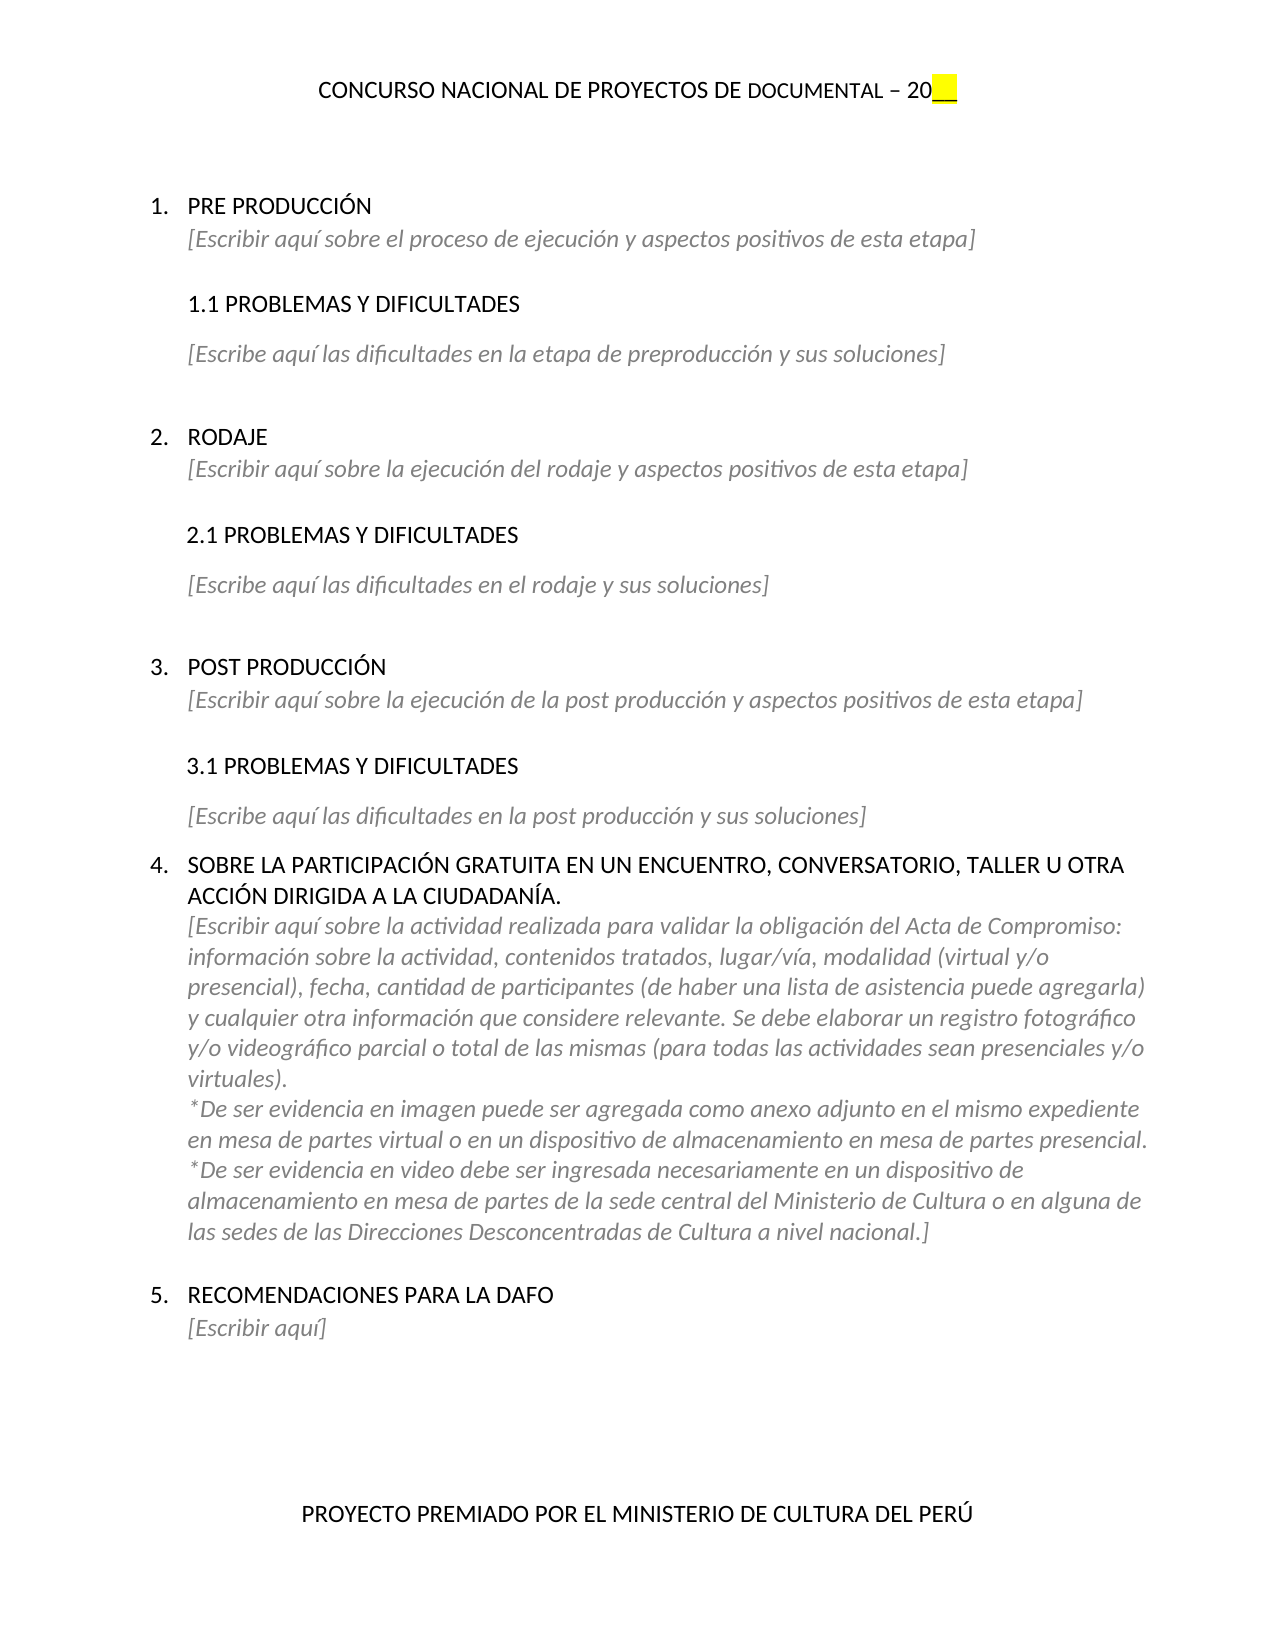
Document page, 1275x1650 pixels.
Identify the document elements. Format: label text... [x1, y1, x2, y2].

text [Escribir aquí sobre el proceso de ejecución y aspectos positivos de esta etapa] [187, 223, 1162, 253]
list RODAJE [150, 421, 1162, 451]
text [Escribir aquí sobre la actividad realizada para validar la obligación del Acta de Compromiso: información sobre la actividad, contenidos tratados, lugar/vía, modalidad (virtual y/o presencial), fecha, cantidad de participantes (de haber una lista de asistencia puede agregarla) y cualquier otra información que considere relevante. Se debe elaborar un registro fotográfico y/o videográfico parcial o total de las mismas (para todas las actividades sean presenciales y/o virtuales). [187, 910, 1162, 1093]
text [Escribe aquí las dificultades en el rodaje y sus soluciones] [187, 569, 1162, 599]
list PRE PRODUCCIÓN [150, 190, 1162, 220]
list RECOMENDACIONES PARA LA DAFO [150, 1279, 1162, 1309]
text [Escribir aquí] [187, 1312, 1162, 1342]
list PROBLEMAS Y DIFICULTADES [187, 288, 1162, 319]
list POST PRODUCCIÓN [150, 651, 1162, 682]
text 3.1 PROBLEMAS Y DIFICULTADES [186, 750, 1162, 781]
text [Escribir aquí sobre la ejecución de la post producción y aspectos positivos de esta etapa] [187, 684, 1162, 715]
text [Escribir aquí sobre la ejecución del rodaje y aspectos positivos de esta etapa] [187, 453, 1162, 484]
list SOBRE LA PARTICIPACIÓN GRATUITA EN UN ENCUENTRO, CONVERSATORIO, TALLER U OTRA ACCIÓN DIRIGIDA A LA CIUDADANÍA. [150, 849, 1162, 910]
text *De ser evidencia en imagen puede ser agregada como anexo adjunto en el mismo expediente en mesa de partes virtual o en un dispositivo de almacenamiento en mesa de partes presencial. [187, 1093, 1162, 1154]
text [Escribe aquí las dificultades en la etapa de preproducción y sus soluciones] [187, 338, 1162, 369]
text *De ser evidencia en video debe ser ingresada necesariamente en un dispositivo de almacenamiento en mesa de partes de la sede central del Ministerio de Cultura o en alguna de las sedes de las Direcciones Desconcentradas de Cultura a nivel nacional.] [187, 1154, 1162, 1246]
text [Escribe aquí las dificultades en la post producción y sus soluciones] [187, 800, 1162, 830]
text 2.1 PROBLEMAS Y DIFICULTADES [186, 519, 1162, 550]
